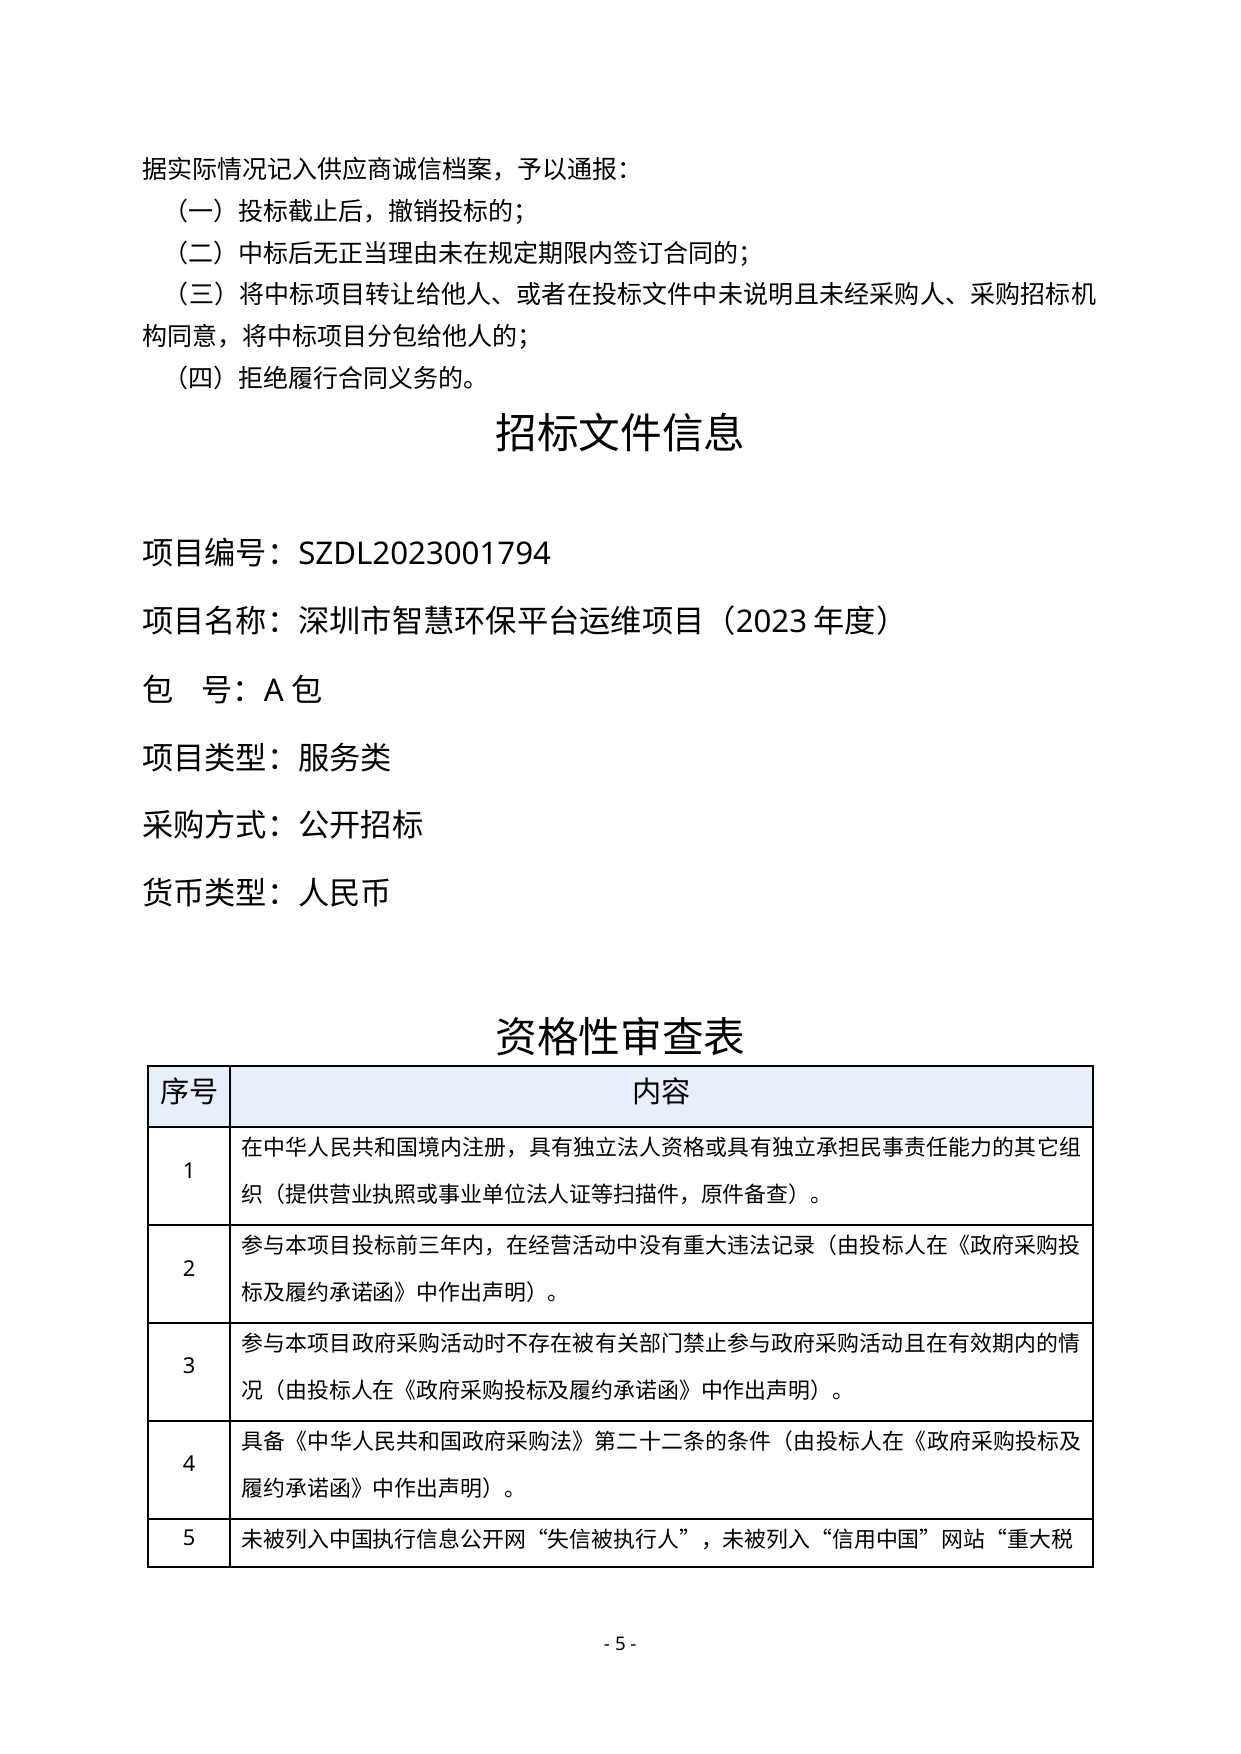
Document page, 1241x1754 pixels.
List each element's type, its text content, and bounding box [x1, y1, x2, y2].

text （一）投标截止后，撤销投标的； [142, 192, 1098, 228]
text 包 号：A 包 [142, 665, 1098, 710]
text （二）中标后无正当理由未在规定期限内签订合同的； [142, 233, 1098, 269]
table_header 序号 [149, 1067, 229, 1126]
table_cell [231, 1520, 1092, 1566]
table_cell 3 [149, 1324, 229, 1419]
table_cell 4 [149, 1422, 229, 1517]
table_cell 2 [149, 1226, 229, 1322]
text 招标文件信息 [142, 400, 1098, 460]
text 货币类型：人民币 [142, 868, 1098, 914]
table_cell 参与本项目政府采购活动时不存在被有关部门禁止参与政府采购活动且在有效期内的情况（由投标人在《政府采购投标及履约承诺函》中作出声明）。 [231, 1324, 1092, 1419]
table_cell 在中华人民共和国境内注册，具有独立法人资格或具有独立承担民事责任能力的其它组织（提供营业执照或事业单位法人证等扫描件，原件备查）。 [231, 1128, 1092, 1224]
text 项目名称：深圳市智慧环保平台运维项目（2023年度） [142, 597, 1098, 642]
table_cell 5 [149, 1520, 229, 1566]
text 资格性审查表 [142, 1004, 1098, 1065]
table_cell 具备《中华人民共和国政府采购法》第二十二条的条件（由投标人在《政府采购投标及履约承诺函》中作出声明）。 [231, 1422, 1092, 1517]
table_cell 1 [149, 1128, 229, 1224]
text （四）拒绝履行合同义务的。 [142, 358, 1098, 394]
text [142, 150, 1098, 186]
table_header 内容 [231, 1067, 1092, 1126]
text 采购方式：公开招标 [142, 801, 1098, 846]
text （三）将中标项目转让给他人、或者在投标文件中未说明且未经采购人、采购招标机构同意，将中标项目分包给他人的； [142, 275, 1098, 353]
text 项目编号：SZDL2023001794 [142, 528, 1098, 574]
text 项目类型：服务类 [142, 733, 1098, 778]
table_cell 参与本项目投标前三年内，在经营活动中没有重大违法记录（由投标人在《政府采购投标及履约承诺函》中作出声明）。 [231, 1226, 1092, 1322]
